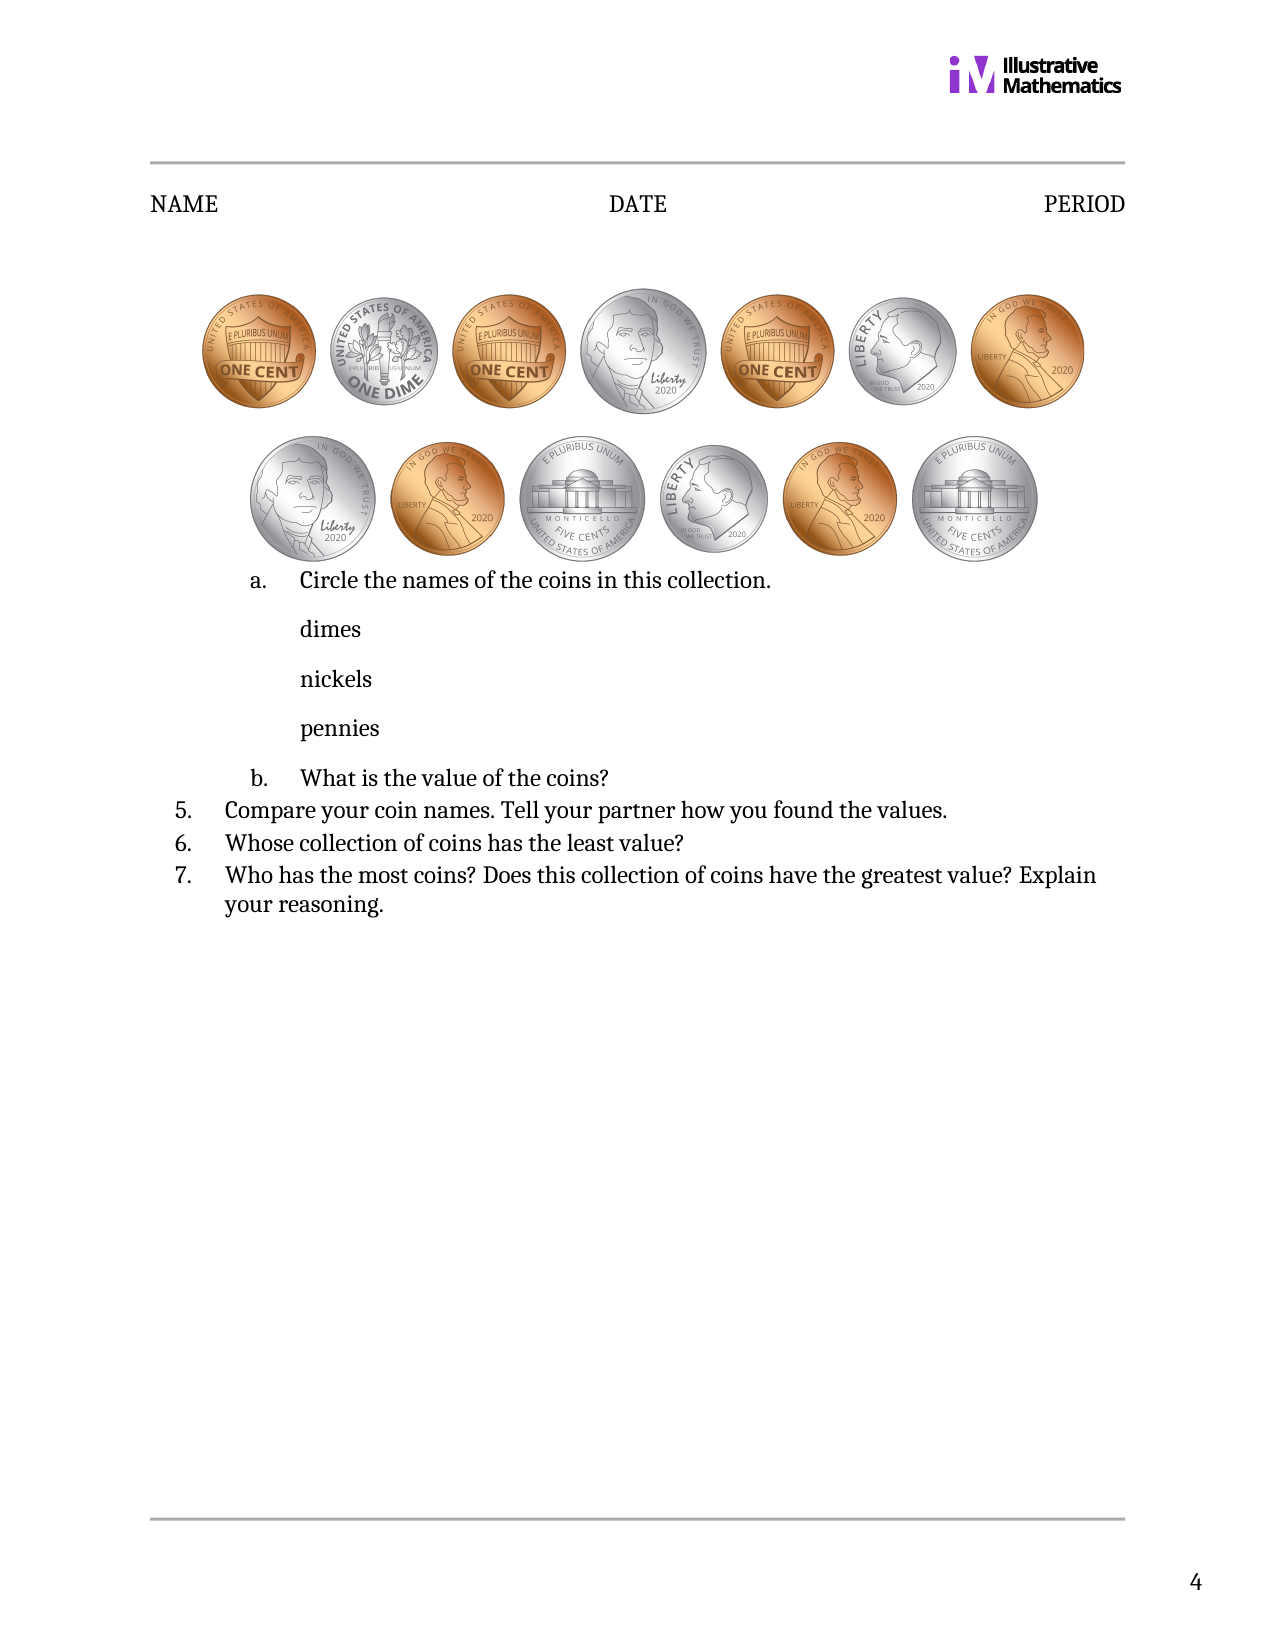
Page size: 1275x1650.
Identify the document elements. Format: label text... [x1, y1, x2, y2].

picture [949, 55, 1121, 93]
picture [193, 276, 1085, 562]
list dimes [250, 615, 1125, 644]
list Compare your coin names. Tell your partner how you found the values. [175, 796, 1125, 825]
list pennies [250, 714, 1125, 743]
list nickels [250, 665, 1125, 693]
list Circle the names of the coins in this collection. [250, 566, 1125, 594]
list What is the value of the coins? [250, 764, 1125, 793]
list Whose collection of coins has the least value? [175, 829, 1125, 858]
list Who has the most coins? Does this collection of coins have the greatest value? Explain your reasoning. [175, 861, 1125, 919]
